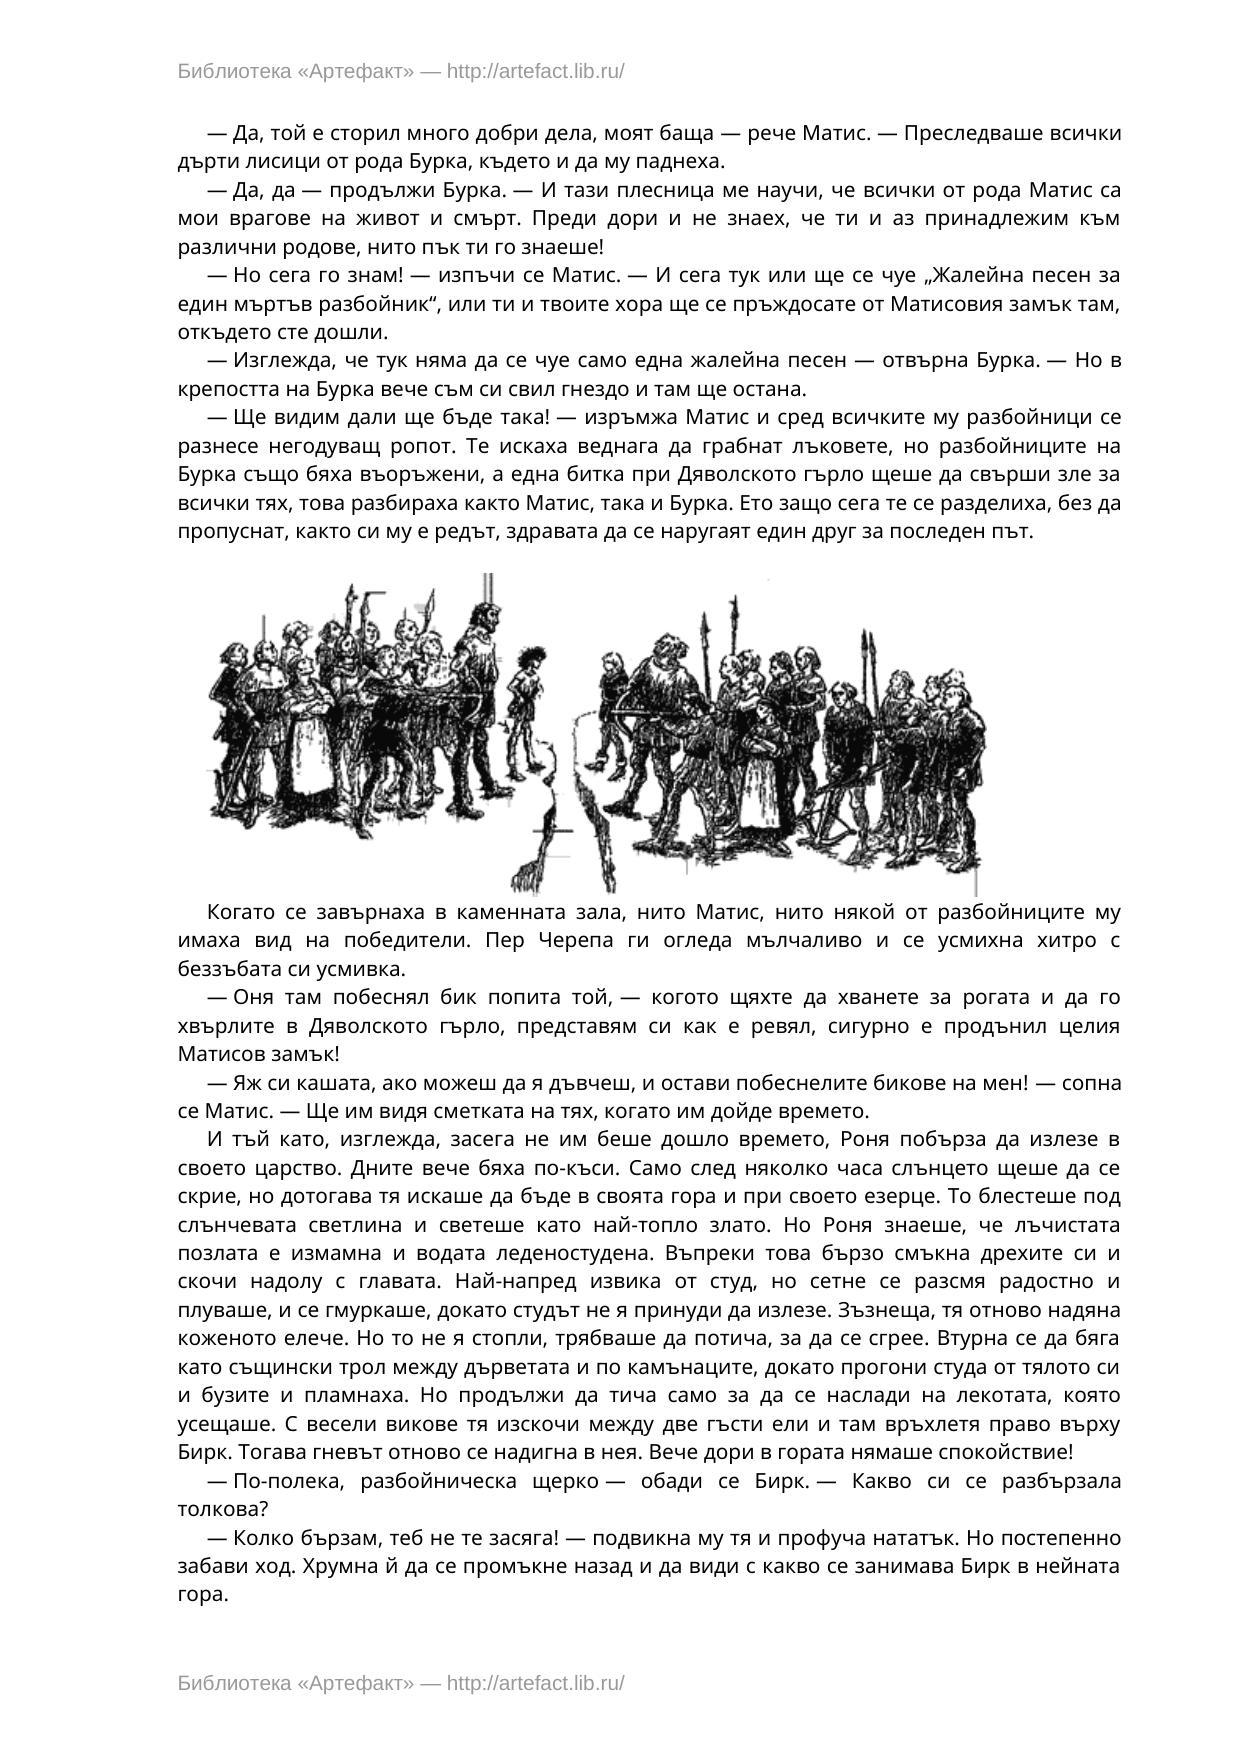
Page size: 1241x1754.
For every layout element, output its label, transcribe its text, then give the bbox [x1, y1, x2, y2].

text — Да, да — продължи Бурка. — И тази плесница ме научи, че всички от рода Матис са мои врагове на живот и смърт. Преди дори и не знаех, че ти и аз принадлежим към различни родове, нито пък ти го знаеше! [177, 175, 1122, 260]
picture [206, 573, 987, 897]
text — Яж си кашата, ако можеш да я дъвчеш, и остави побеснелите бикове на мен! — сопна се Матис. — Ще им видя сметката на тях, когато им дойде времето. [177, 1068, 1122, 1124]
text Когато се завърнаха в каменната зала, нито Матис, нито някой от разбойниците му имаха вид на победители. Пер Черепа ги огледа мълчаливо и се усмихна хитро с беззъбата си усмивка. [177, 897, 1122, 982]
text — Колко бързам, теб не те засяга! — подвикна му тя и профуча нататък. Но постепенно забави ход. Хрумна й да се промъкне назад и да види с какво се занимава Бирк в нейната гора. [177, 1523, 1122, 1608]
text — Изглежда, че тук няма да се чуе само една жалейна песен — отвърна Бурка. — Но в крепостта на Бурка вече съм си свил гнездо и там ще остана. [177, 346, 1122, 402]
text — Оня там побеснял бик попита той, — когото щяхте да хванете за рогата и да го хвърлите в Дяволското гърло, представям си как е ревял, сигурно е продънил целия Матисов замък! [177, 982, 1122, 1068]
text — Но сега го знам! — изпъчи се Матис. — И сега тук или ще се чуе „Жалейна песен за един мъртъв разбойник“, или ти и твоите хора ще се пръждосате от Матисовия замък там, откъдето сте дошли. [177, 260, 1122, 346]
text — По-полека, разбойническа щерко — обади се Бирк. — Какво си се разбързала толкова? [177, 1466, 1122, 1523]
text И тъй като, изглежда, засега не им беше дошло времето, Роня побърза да излезе в своето царство. Дните вече бяха по-къси. Само след няколко часа слънцето щеше да се скрие, но дотогава тя искаше да бъде в своята гора и при своето езерце. То блестеше под слънчевата светлина и светеше като най-топло злато. Но Роня знаеше, че лъчистата позлата е измамна и водата леденостудена. Въпреки това бързо смъкна дрехите си и скочи надолу с главата. Най-напред извика от студ, но сетне се разсмя радостно и плуваше, и се гмуркаше, докато студът не я принуди да излезе. Зъзнеща, тя отново надяна коженото елече. Но то не я стопли, трябваше да потича, за да се сгрее. Втурна се да бяга като същински трол между дърветата и по камънаците, докато прогони студа от тялото си и бузите и пламнаха. Но продължи да тича само за да се наслади на лекотата, която усещаше. С весели викове тя изскочи между две гъсти ели и там връхлетя право върху Бирк. Тогава гневът отново се надигна в нея. Вече дори в гората нямаше спокойствие! [177, 1124, 1122, 1466]
text — Ще видим дали ще бъде така! — изръмжа Матис и сред всичките му разбойници се разнесе негодуващ ропот. Те искаха веднага да грабнат лъковете, но разбойниците на Бурка също бяха въоръжени, а една битка при Дяволското гърло щеше да свърши зле за всички тях, това разбираха както Матис, така и Бурка. Ето защо сега те се разделиха, без да пропуснат, както си му е редът, здравата да се наругаят един друг за последен път. [177, 402, 1122, 545]
text — Да, той е сторил много добри дела, моят баща — рече Матис. — Преследваше всички дърти лисици от рода Бурка, където и да му паднеха. [177, 118, 1122, 175]
